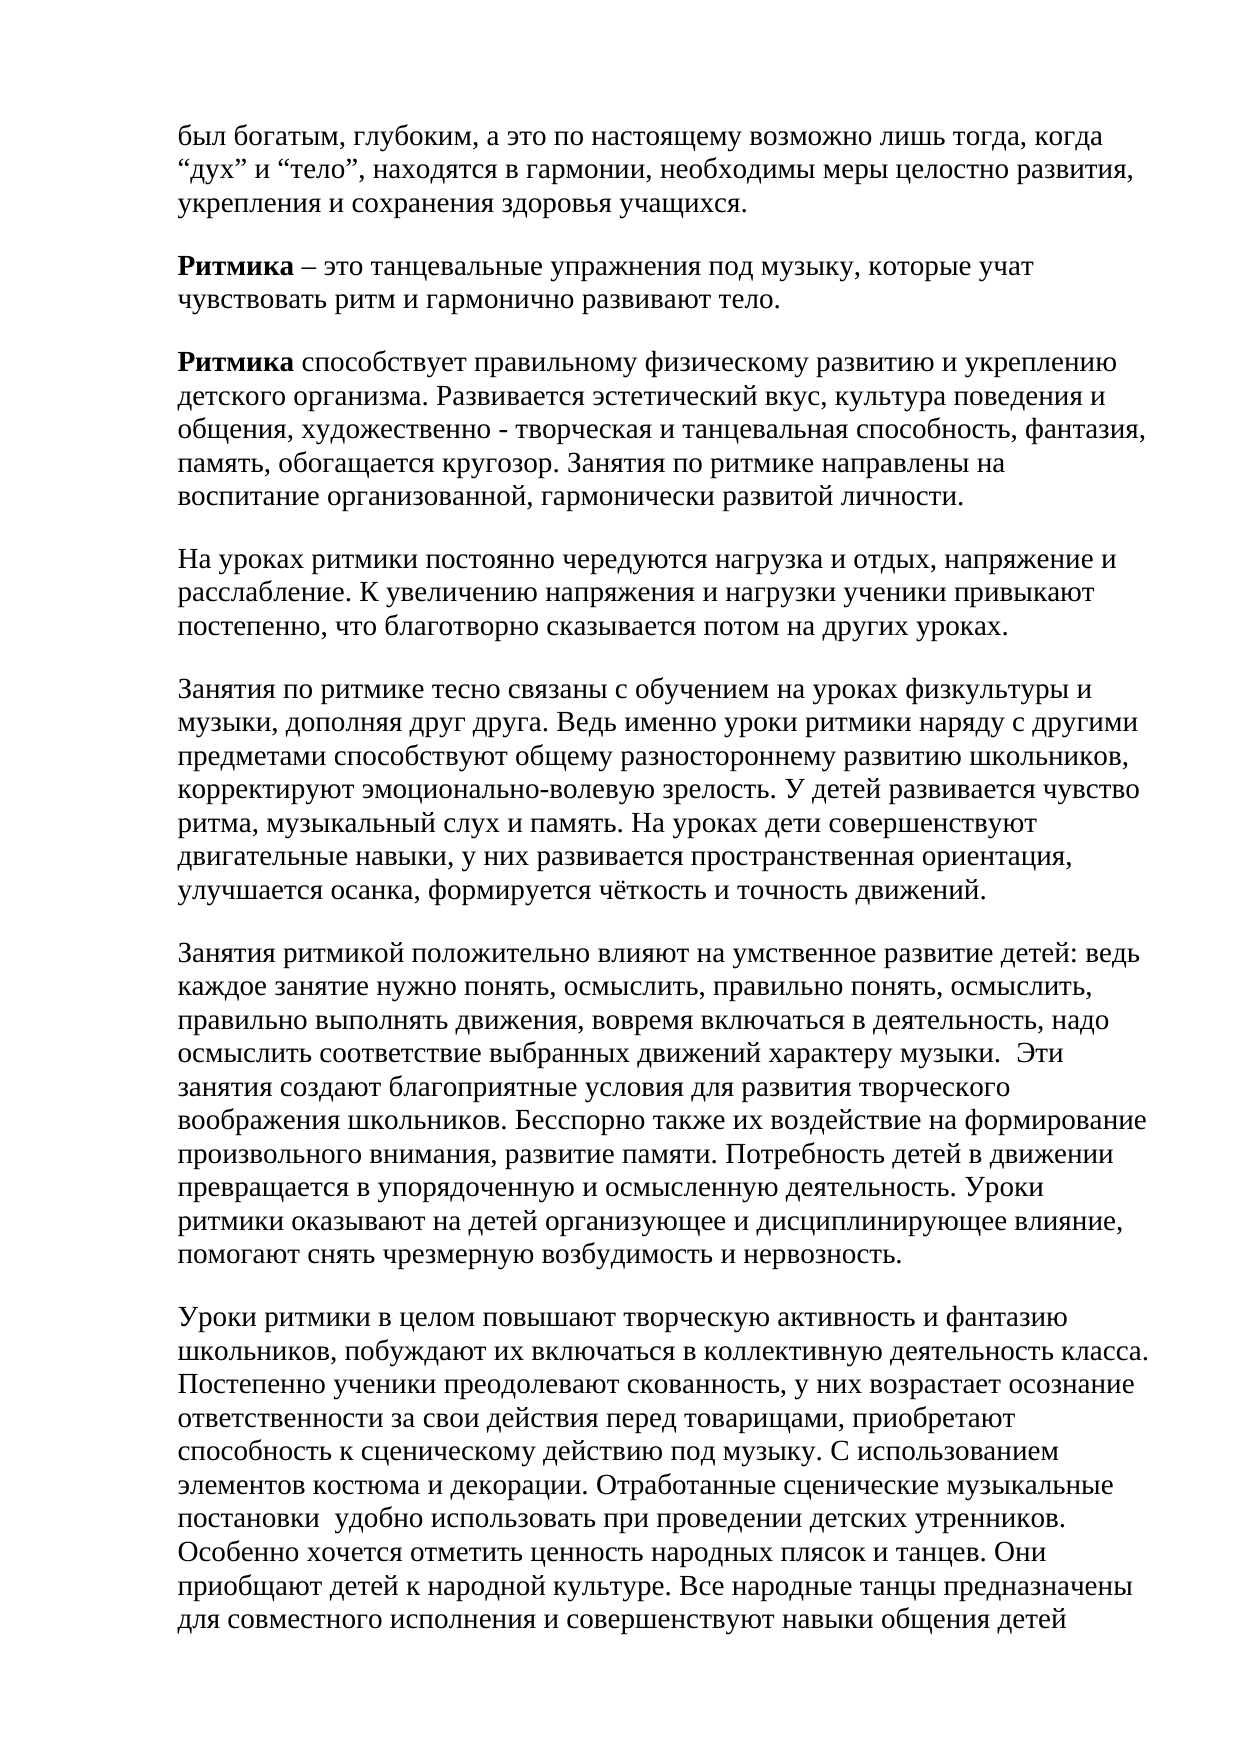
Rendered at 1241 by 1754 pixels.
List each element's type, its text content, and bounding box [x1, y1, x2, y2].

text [177, 118, 1152, 219]
text Занятия по ритмике тесно связаны с обучением на уроках физкультуры и музыки, дополняя друг друга. Ведь именно уроки ритмики наряду с другими предметами способствуют общему разностороннему развитию школьников, корректируют эмоционально-волевую зрелость. У детей развивается чувство ритма, музыкальный слух и память. На уроках дети совершенствуют двигательные навыки, у них развивается пространственная ориентация, улучшается осанка, формируется чёткость и точность движений. [177, 671, 1152, 906]
text Ритмика способствует правильному физическому развитию и укреплению детского организма. Развивается эстетический вкус, культура поведения и общения, художественно - творческая и танцевальная способность, фантазия, память, обогащается кругозор. Занятия по ритмике направлены на воспитание организованной, гармонически развитой личности. [177, 344, 1152, 512]
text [177, 1299, 1152, 1635]
text Занятия ритмикой положительно влияют на умственное развитие детей: ведь каждое занятие нужно понять, осмыслить, правильно понять, осмыслить, правильно выполнять движения, вовремя включаться в деятельность, надо осмыслить соответствие выбранных движений характеру музыки. Эти занятия создают благоприятные условия для развития творческого воображения школьников. Бесспорно также их воздействие на формирование произвольного внимания, развитие памяти. Потребность детей в движении превращается в упорядоченную и осмысленную деятельность. Уроки ритмики оказывают на детей организующее и дисциплинирующее влияние, помогают снять чрезмерную возбудимость и нервозность. [177, 935, 1152, 1270]
text Ритмика – это танцевальные упражнения под музыку, которые учат чувствовать ритм и гармонично развивают тело. [177, 248, 1152, 315]
text На уроках ритмики постоянно чередуются нагрузка и отдых, напряжение и расслабление. К увеличению напряжения и нагрузки ученики привыкают постепенно, что благотворно сказывается потом на других уроках. [177, 541, 1152, 642]
